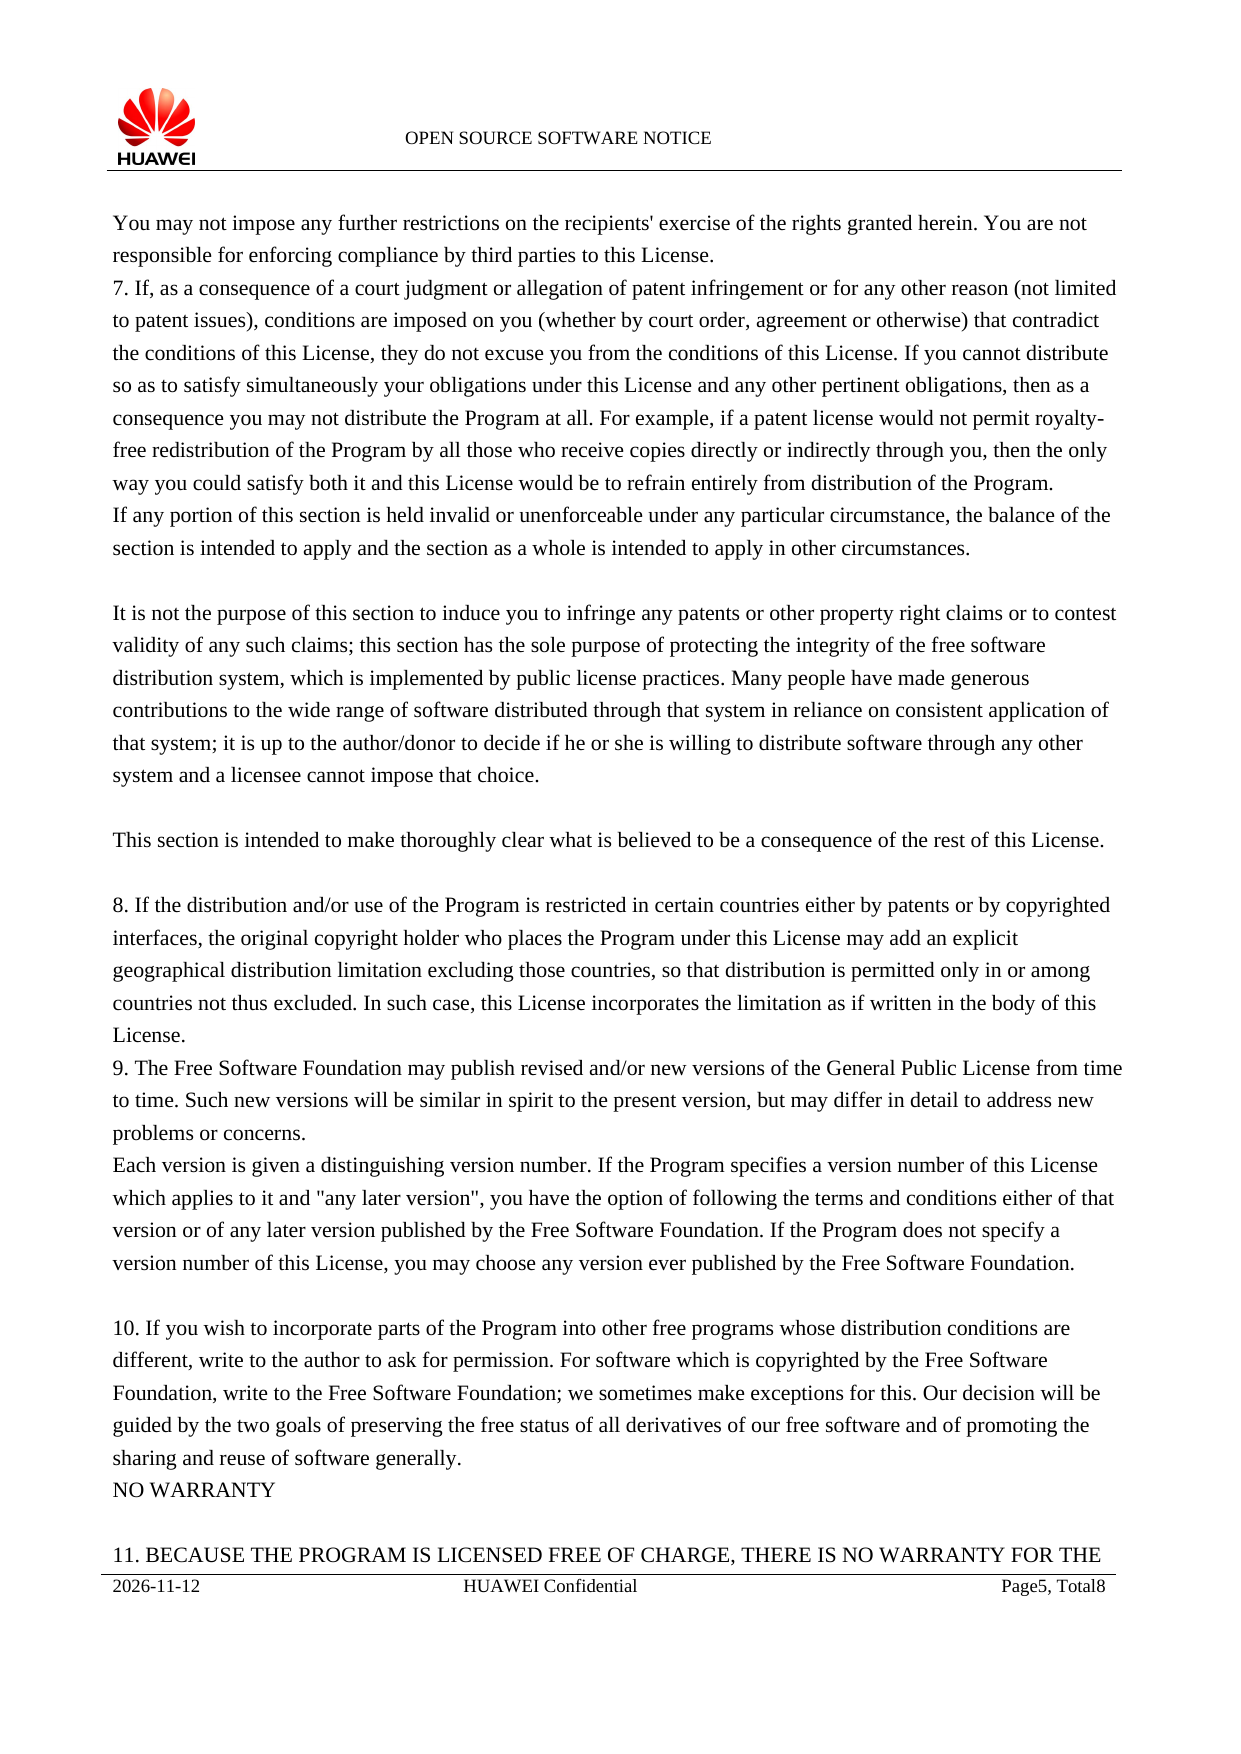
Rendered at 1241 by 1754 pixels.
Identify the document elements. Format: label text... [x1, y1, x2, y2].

picture [118, 88, 195, 165]
